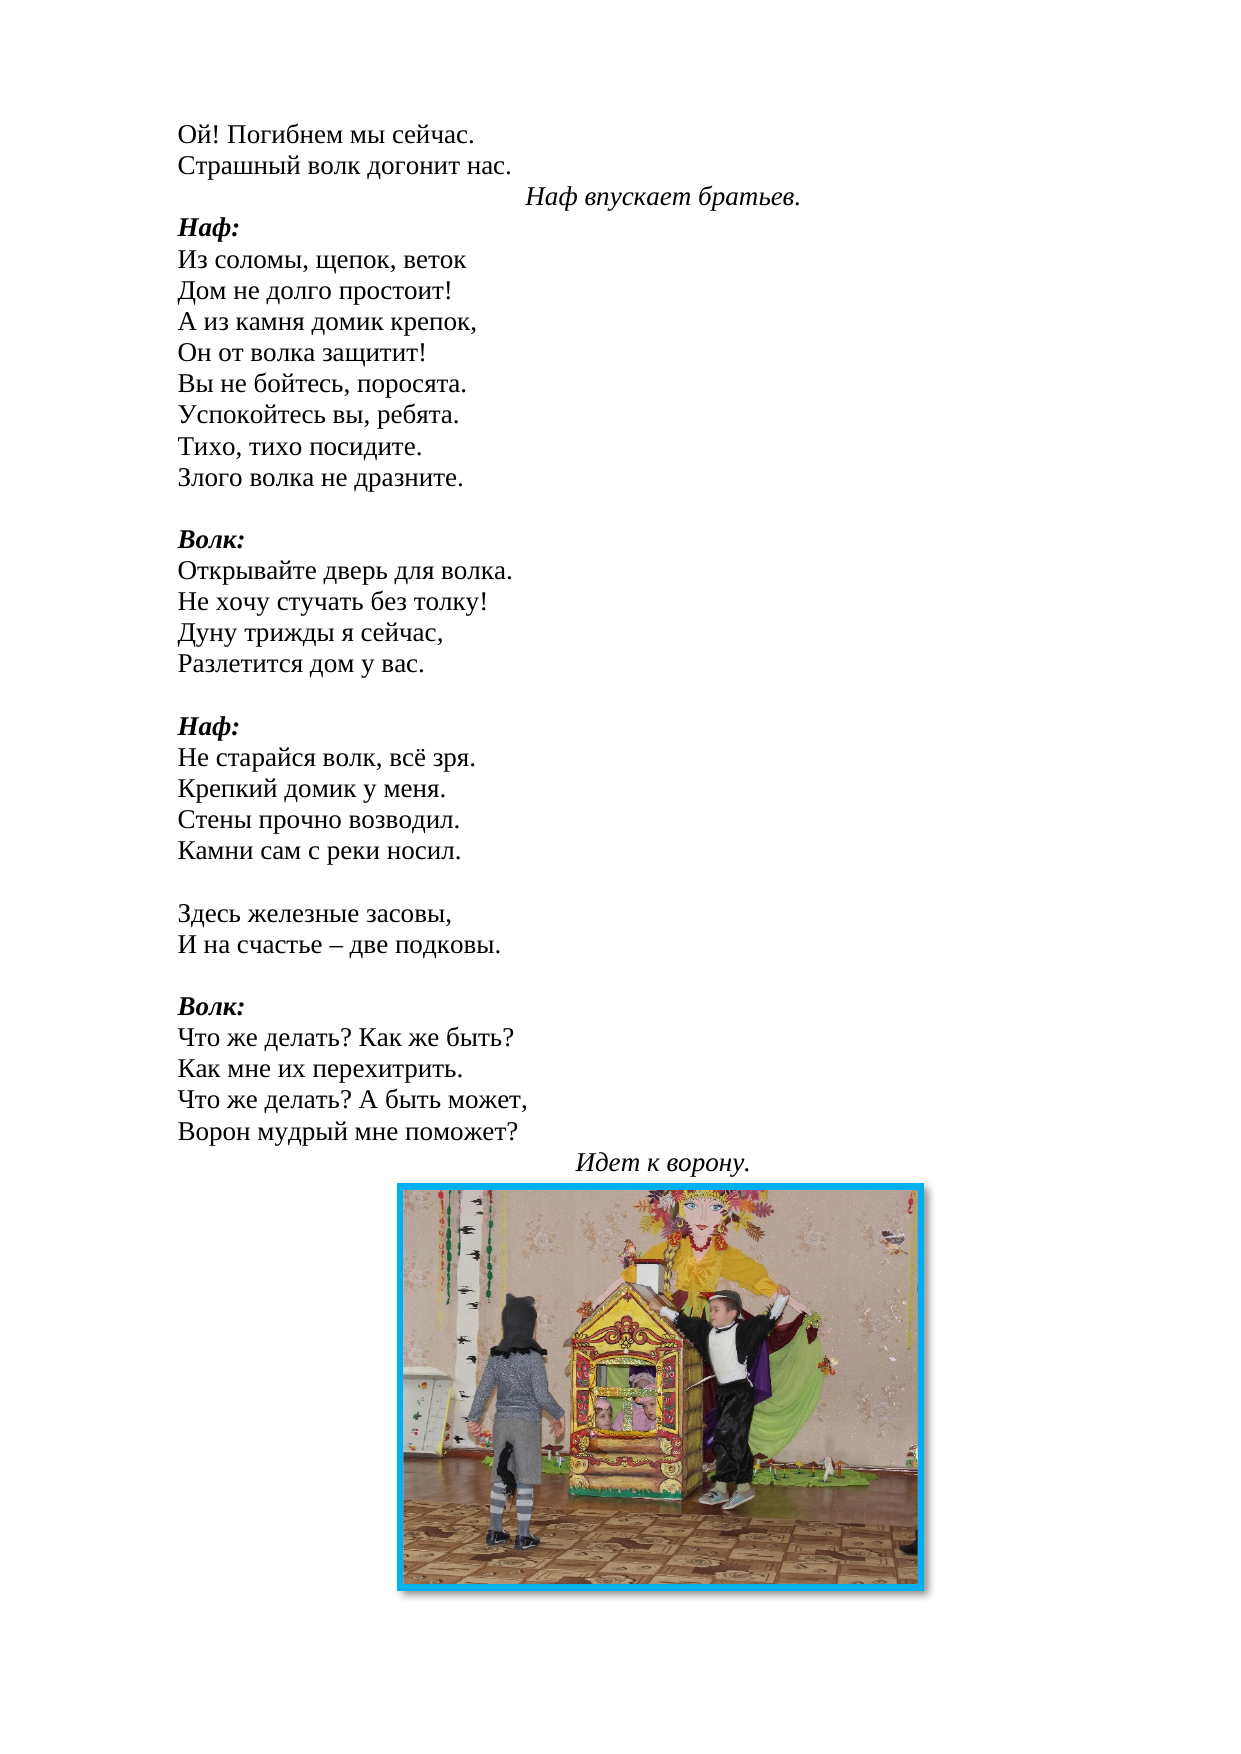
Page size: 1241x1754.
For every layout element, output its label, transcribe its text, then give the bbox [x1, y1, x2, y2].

text Успокойтесь вы, ребята. [177, 398, 1152, 429]
text Ой! Погибнем мы сейчас. [177, 118, 1152, 149]
text Идет к ворону. [177, 1146, 1152, 1177]
text Как мне их перехитрить. [177, 1052, 1152, 1084]
text Из соломы, щепок, веток Дом не долго простоит! А из камня домик крепок, Он от волка защитит! [177, 243, 1152, 367]
text Крепкий домик у меня. [177, 772, 1152, 803]
text Злого волка не дразните. [177, 461, 1152, 492]
text Наф: [177, 212, 1152, 243]
text Дуну трижды я сейчас, [177, 616, 1152, 648]
text Стены прочно возводил. [177, 803, 1152, 834]
text Волк: [177, 523, 1152, 554]
text Наф впускает братьев. [177, 180, 1152, 212]
text Здесь железные засовы, [177, 897, 1152, 928]
text Не хочу стучать без толку! [177, 585, 1152, 616]
text Что же делать? А быть может, [177, 1084, 1152, 1115]
text Волк: [177, 990, 1152, 1021]
text Камни сам с реки носил. [177, 834, 1152, 866]
text Что же делать? Как же быть? [177, 1021, 1152, 1052]
text Наф: [177, 710, 1152, 741]
picture [404, 1191, 917, 1583]
text Тихо, тихо посидите. [177, 429, 1152, 461]
text Вы не бойтесь, поросята. [177, 367, 1152, 398]
text Страшный волк догонит нас. [177, 149, 1152, 180]
text Разлетится дом у вас. [177, 648, 1152, 679]
text Открывайте дверь для волка. [177, 554, 1152, 585]
text И на счастье – две подковы. [177, 928, 1152, 959]
text Ворон мудрый мне поможет? [177, 1115, 1152, 1146]
text Не старайся волк, всё зря. [177, 741, 1152, 772]
